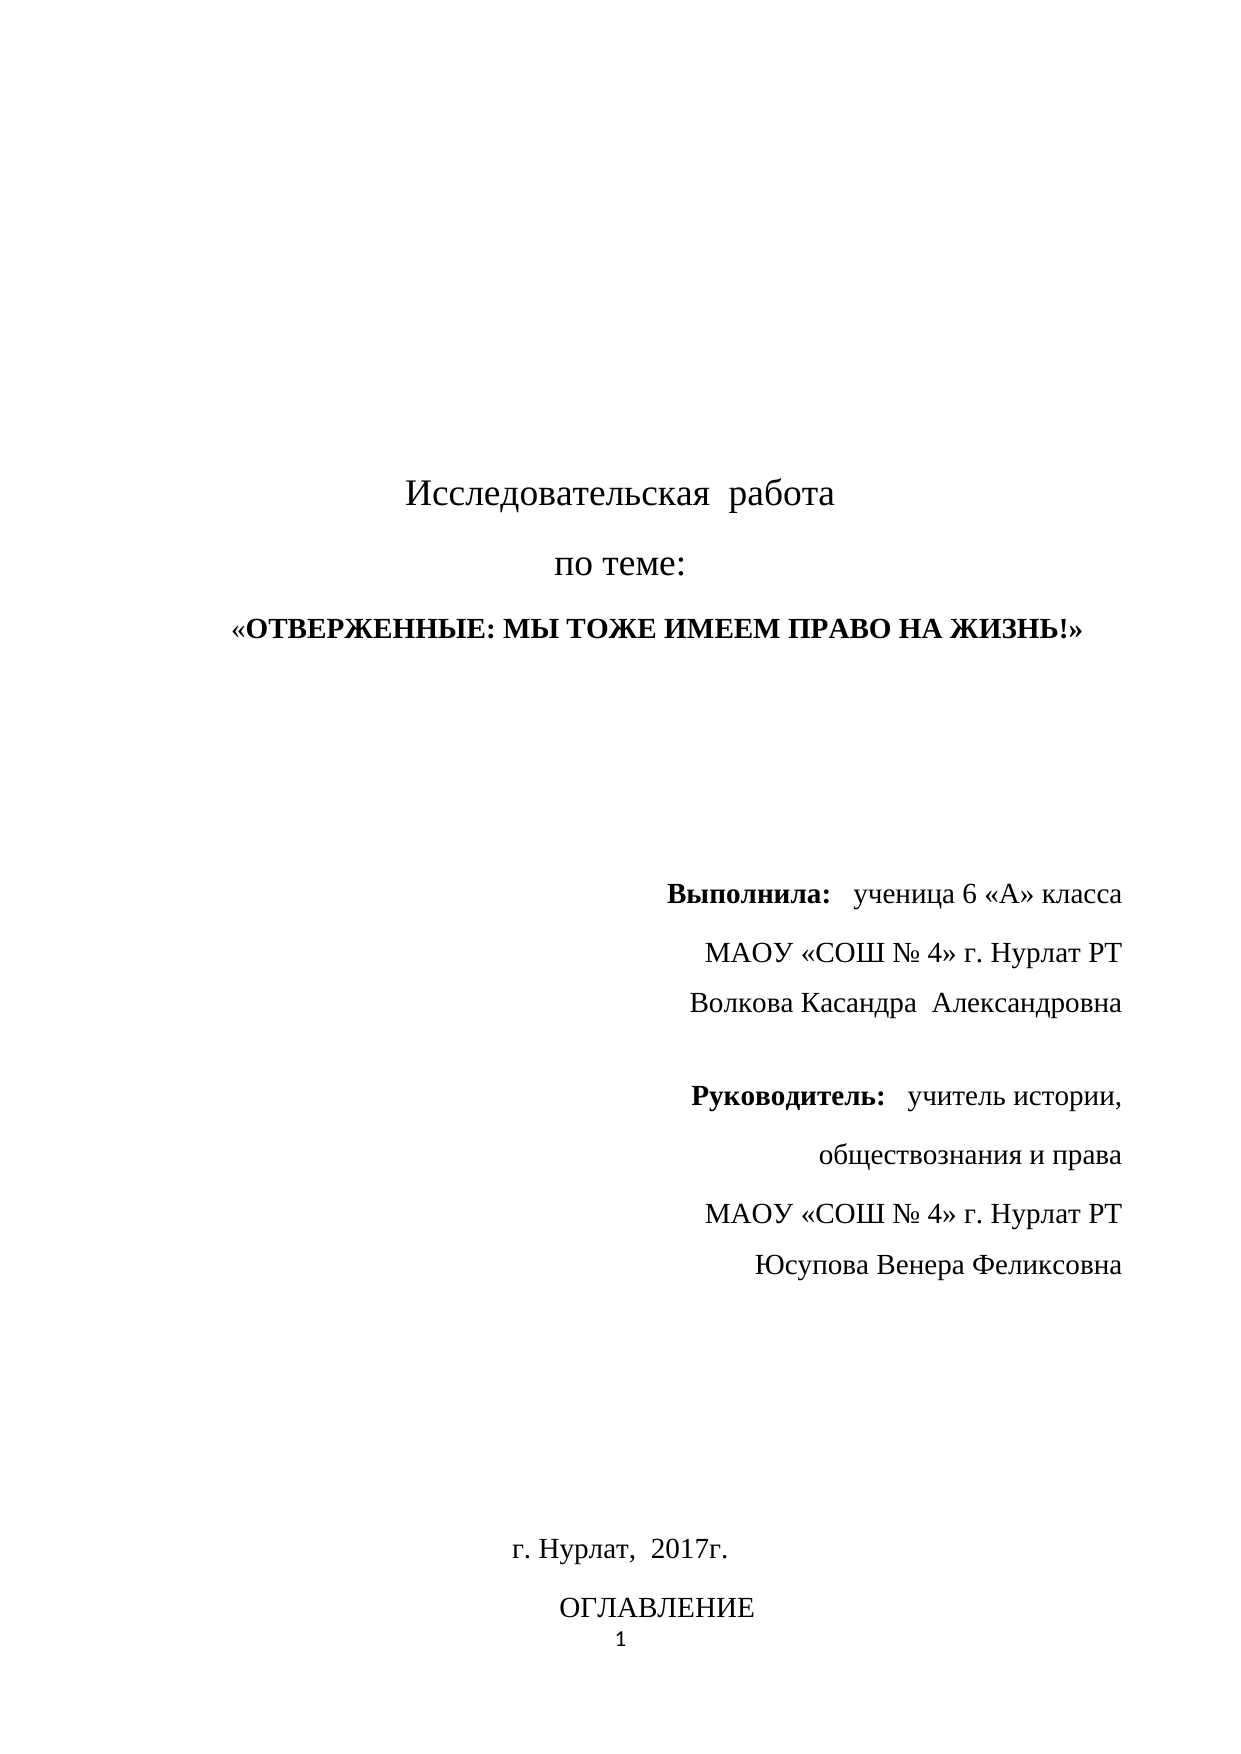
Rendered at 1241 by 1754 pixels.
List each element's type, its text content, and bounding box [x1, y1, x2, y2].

text г. Нурлат, 2017г. [118, 1531, 1122, 1564]
text МАОУ «СОШ № 4» г. Нурлат РТ [118, 1197, 1122, 1230]
text по теме: [118, 541, 1122, 584]
text МАОУ «СОШ № 4» г. Нурлат РТ [118, 935, 1122, 969]
text ОГЛАВЛЕНИЕ [118, 1590, 1122, 1624]
text Волкова Касандра Александровна [118, 986, 1122, 1019]
text Юсупова Венера Феликсовна [118, 1247, 1122, 1280]
text Исследовательская работа [118, 470, 1122, 513]
text обществознания и права [118, 1137, 1122, 1171]
text Руководитель: учитель истории, [118, 1078, 1122, 1111]
text «ОТВЕРЖЕННЫЕ: МЫ ТОЖЕ ИМЕЕМ ПРАВО НА ЖИЗНЬ!» [118, 611, 1122, 645]
text Выполнила: ученица 6 «А» класса [118, 876, 1122, 909]
